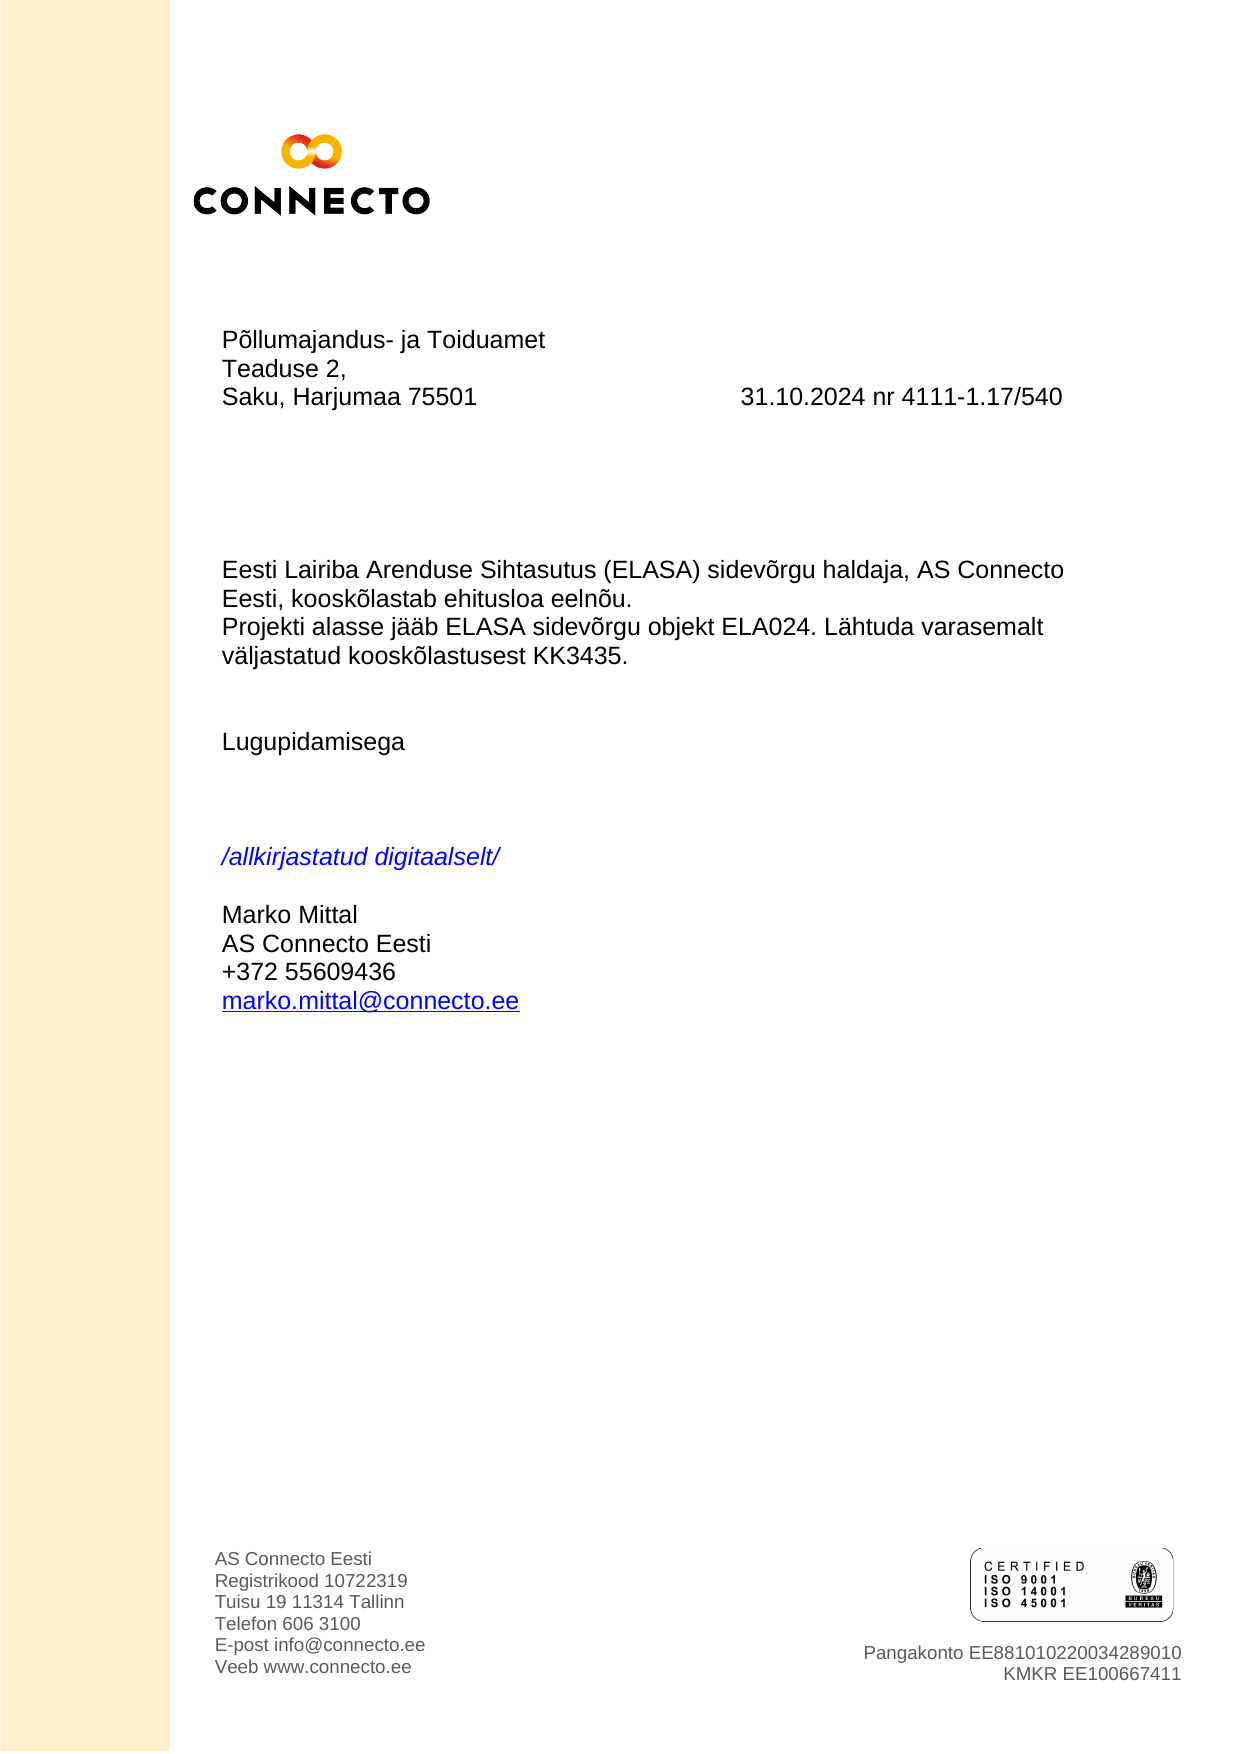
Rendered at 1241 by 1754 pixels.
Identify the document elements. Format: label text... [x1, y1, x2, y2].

picture [193, 134, 430, 216]
text Teaduse 2, [222, 354, 1122, 382]
text Lugupidamisega [222, 727, 1122, 756]
text Projekti alasse jääb ELASA sidevõrgu objekt ELA024. Lähtuda varasemalt väljastatud kooskõlastusest KK3435. [222, 612, 1122, 670]
text Marko Mittal [222, 900, 1122, 929]
text AS Connecto Eesti [222, 929, 1122, 957]
text marko.mittal@connecto.ee [222, 986, 1122, 1015]
text Põllumajandus- ja Toiduamet [222, 325, 1122, 354]
text Eesti Lairiba Arenduse Sihtasutus (ELASA) sidevõrgu haldaja, AS Connecto Eesti, kooskõlastab ehitusloa eelnõu. [222, 555, 1122, 612]
text Saku, Harjumaa 75501 31.10.2024 nr 4111-1.17/540 [222, 382, 1122, 411]
text /allkirjastatud digitaalselt/ [222, 842, 1122, 871]
picture [970, 1548, 1174, 1622]
text +372 55609436 [222, 957, 1122, 986]
